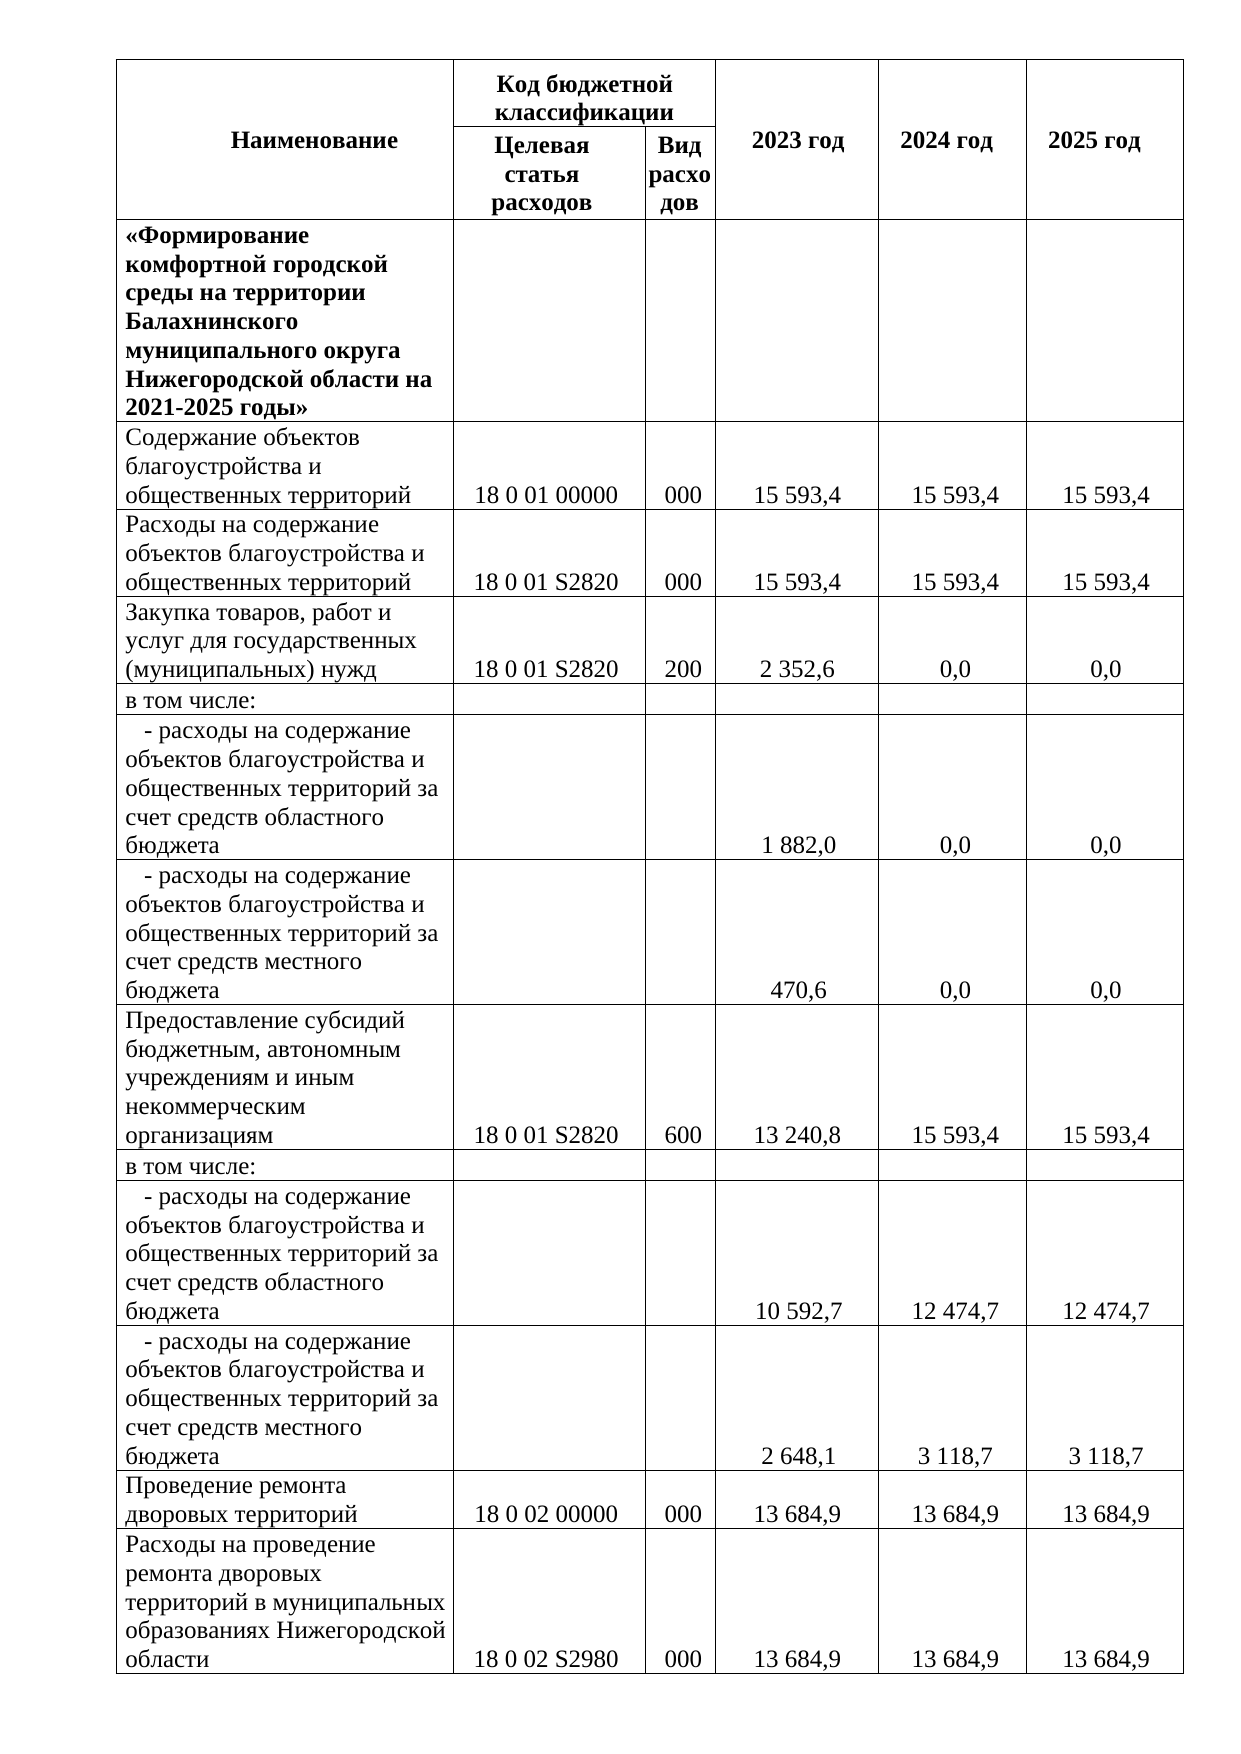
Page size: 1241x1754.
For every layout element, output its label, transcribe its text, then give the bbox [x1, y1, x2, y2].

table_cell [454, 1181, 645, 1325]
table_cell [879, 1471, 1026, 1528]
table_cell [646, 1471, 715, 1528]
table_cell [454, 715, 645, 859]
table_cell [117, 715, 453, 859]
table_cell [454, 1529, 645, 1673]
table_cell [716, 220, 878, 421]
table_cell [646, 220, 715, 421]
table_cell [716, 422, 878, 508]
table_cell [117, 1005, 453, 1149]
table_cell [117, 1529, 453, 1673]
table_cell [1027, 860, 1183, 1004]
table_header 2023 год [716, 60, 878, 219]
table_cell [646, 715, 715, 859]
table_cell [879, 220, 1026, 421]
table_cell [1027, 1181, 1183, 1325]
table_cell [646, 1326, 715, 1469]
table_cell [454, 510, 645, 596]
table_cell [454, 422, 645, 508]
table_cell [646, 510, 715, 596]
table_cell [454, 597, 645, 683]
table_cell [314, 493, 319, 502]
table_header Наименование [117, 60, 453, 219]
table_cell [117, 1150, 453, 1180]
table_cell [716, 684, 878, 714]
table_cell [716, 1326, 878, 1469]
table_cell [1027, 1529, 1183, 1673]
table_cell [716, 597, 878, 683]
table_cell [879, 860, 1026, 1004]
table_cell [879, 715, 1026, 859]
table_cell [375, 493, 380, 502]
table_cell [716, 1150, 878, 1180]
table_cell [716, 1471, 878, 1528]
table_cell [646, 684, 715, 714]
table_header 2025 год [1027, 60, 1183, 219]
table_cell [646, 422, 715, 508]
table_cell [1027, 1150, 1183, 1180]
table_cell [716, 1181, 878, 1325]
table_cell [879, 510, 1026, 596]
table_cell Вид расходов [646, 127, 715, 219]
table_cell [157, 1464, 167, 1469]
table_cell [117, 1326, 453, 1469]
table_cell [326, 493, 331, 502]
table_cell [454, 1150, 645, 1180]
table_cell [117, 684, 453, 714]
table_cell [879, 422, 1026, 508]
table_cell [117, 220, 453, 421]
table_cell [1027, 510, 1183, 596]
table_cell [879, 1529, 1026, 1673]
table_header 2024 год [879, 60, 1026, 219]
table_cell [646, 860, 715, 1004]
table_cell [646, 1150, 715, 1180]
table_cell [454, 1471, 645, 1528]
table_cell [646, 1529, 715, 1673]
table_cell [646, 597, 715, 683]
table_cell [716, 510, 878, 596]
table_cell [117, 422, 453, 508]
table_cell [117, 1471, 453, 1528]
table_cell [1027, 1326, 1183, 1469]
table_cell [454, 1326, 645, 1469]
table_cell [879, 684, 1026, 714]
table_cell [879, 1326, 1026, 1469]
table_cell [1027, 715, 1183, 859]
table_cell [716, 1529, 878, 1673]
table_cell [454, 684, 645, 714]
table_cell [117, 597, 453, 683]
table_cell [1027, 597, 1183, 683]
table_header Код бюджетной классификации [454, 60, 715, 126]
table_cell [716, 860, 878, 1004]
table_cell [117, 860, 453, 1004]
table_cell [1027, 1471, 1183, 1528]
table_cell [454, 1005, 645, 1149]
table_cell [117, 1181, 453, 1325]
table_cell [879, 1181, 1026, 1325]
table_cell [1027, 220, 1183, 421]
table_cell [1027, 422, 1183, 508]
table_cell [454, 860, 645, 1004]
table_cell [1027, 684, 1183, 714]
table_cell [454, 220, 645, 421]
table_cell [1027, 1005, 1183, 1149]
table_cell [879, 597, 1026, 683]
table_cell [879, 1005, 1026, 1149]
table_cell Целевая статья расходов [454, 127, 645, 219]
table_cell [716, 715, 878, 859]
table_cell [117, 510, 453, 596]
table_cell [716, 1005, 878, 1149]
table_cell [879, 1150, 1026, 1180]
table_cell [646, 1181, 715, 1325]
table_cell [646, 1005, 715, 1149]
